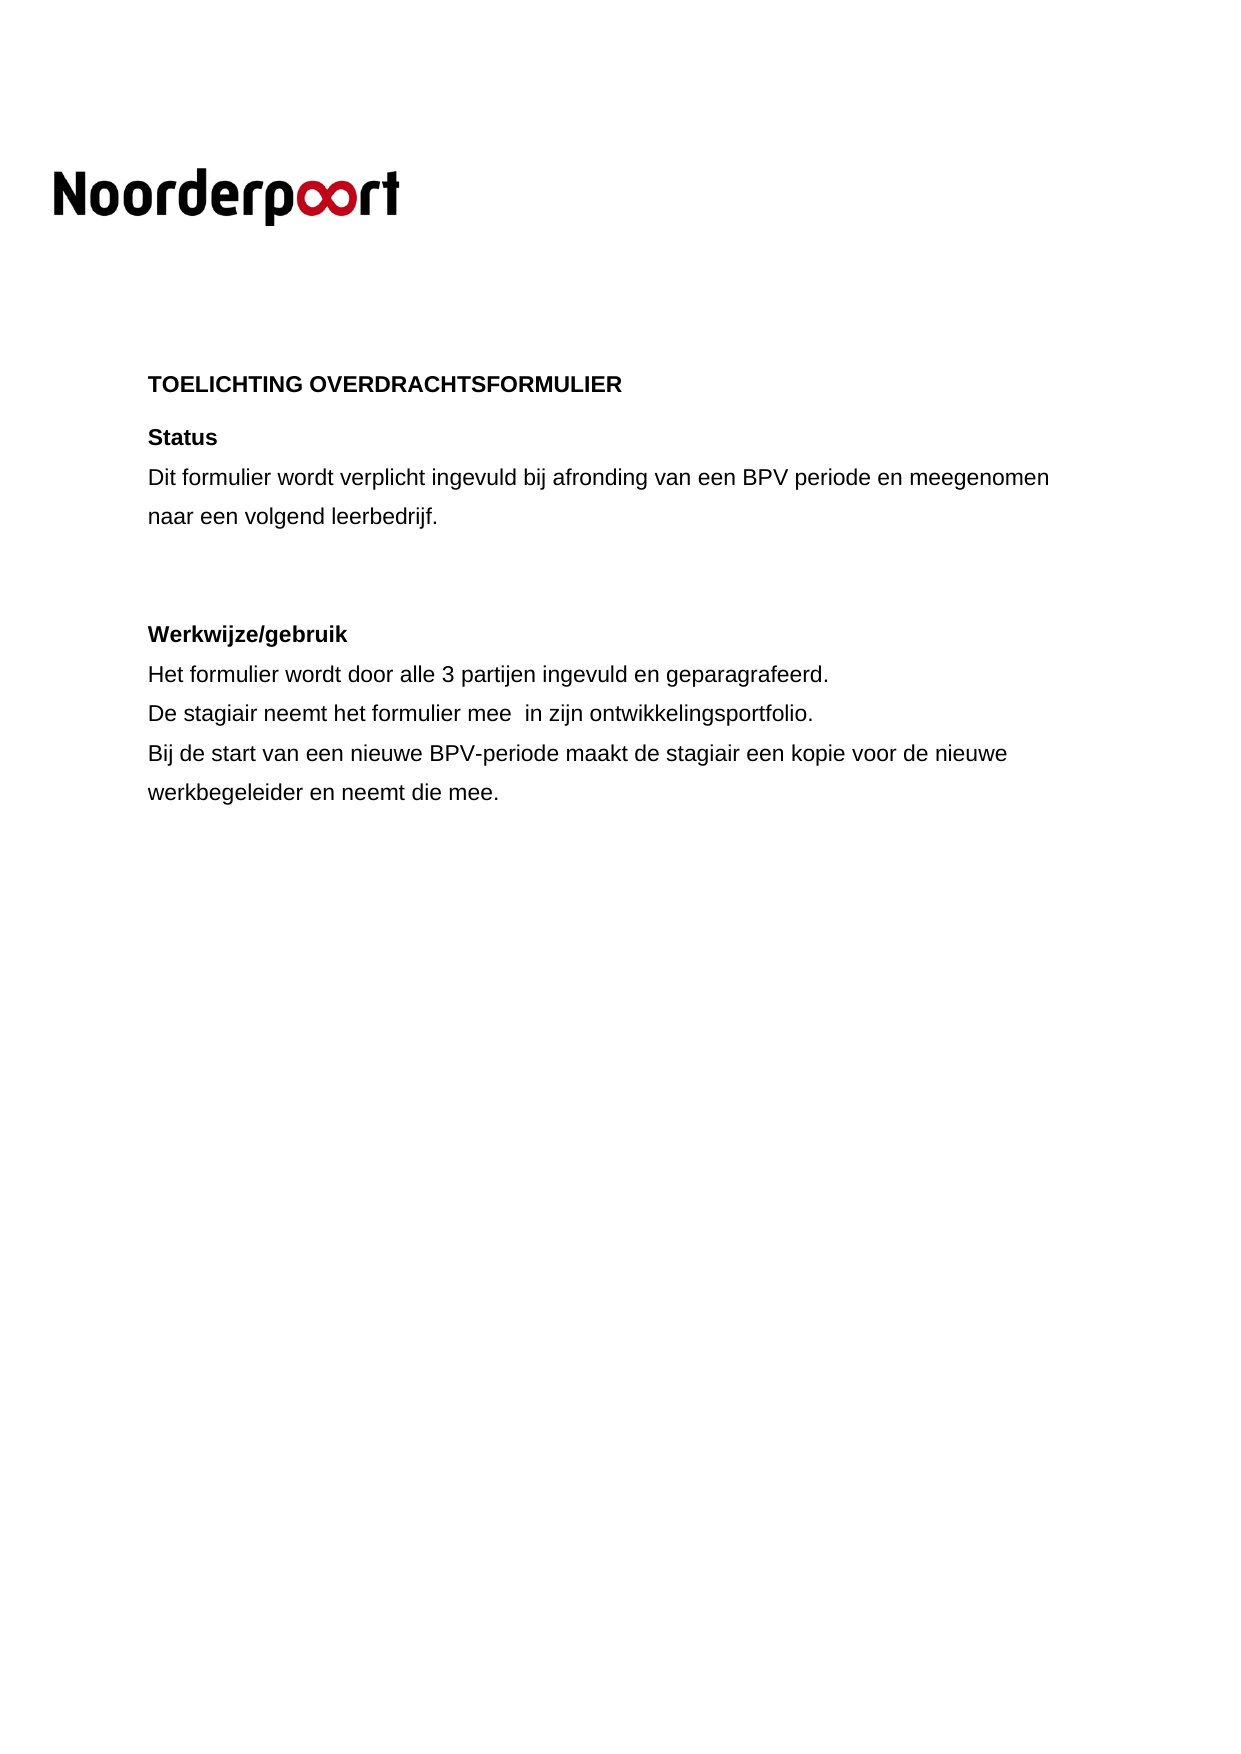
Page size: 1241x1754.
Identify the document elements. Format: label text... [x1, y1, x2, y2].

text Het formulier wordt door alle 3 partijen ingevuld en geparagrafeerd. [148, 661, 1093, 687]
text De stagiair neemt het formulier mee in zijn ontwikkelingsportfolio. [148, 700, 1093, 727]
text Bij de start van een nieuwe BPV-periode maakt de stagiair een kopie voor de nieuwe werkbegeleider en neemt die mee. [148, 740, 1093, 806]
text Status [148, 424, 1093, 450]
picture [52, 166, 399, 226]
text TOELICHTING OVERDRACHTSFORMULIER [148, 371, 1093, 398]
text Werkwijze/gebruik [148, 621, 1093, 648]
text Dit formulier wordt verplicht ingevuld bij afronding van een BPV periode en meegenomen naar een volgend leerbedrijf. [148, 463, 1093, 529]
